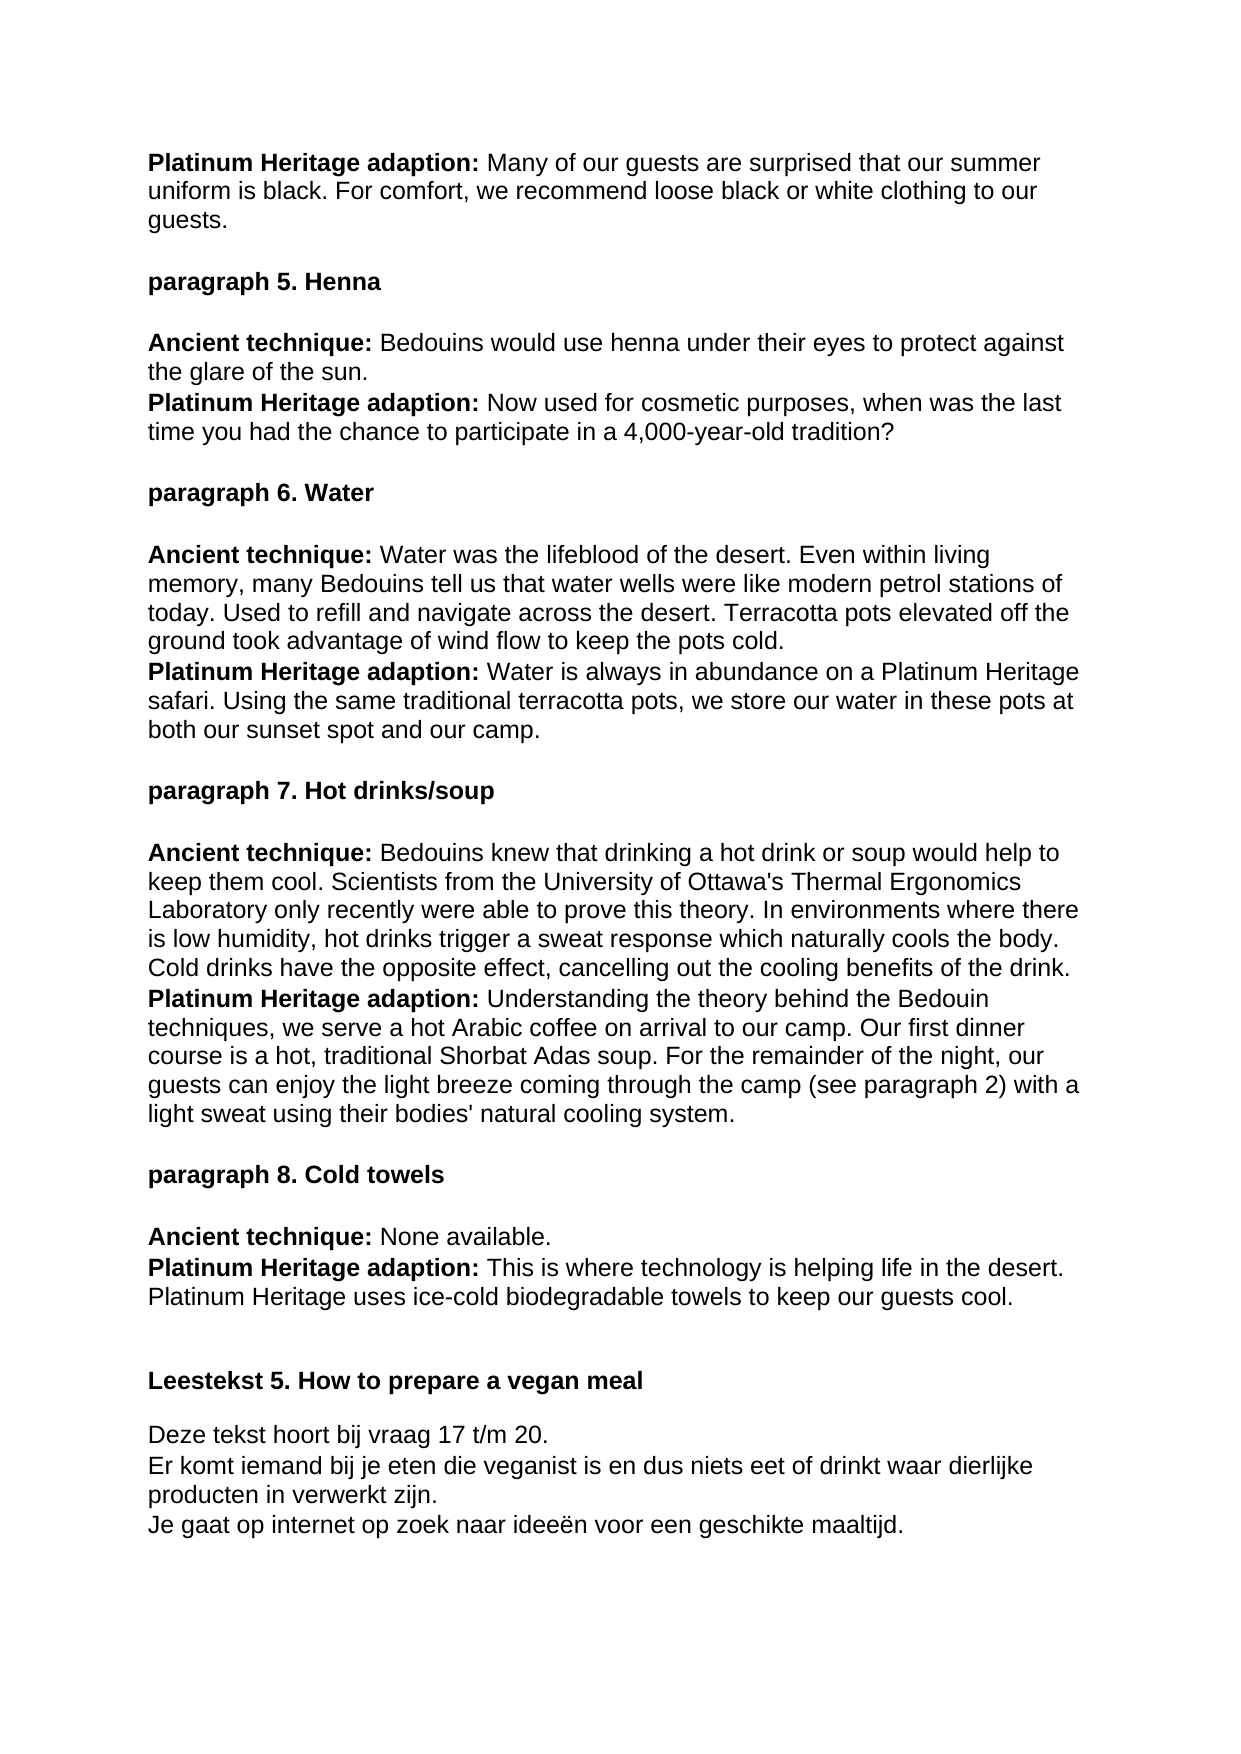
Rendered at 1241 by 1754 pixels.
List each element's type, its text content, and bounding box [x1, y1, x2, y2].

text Platinum Heritage adaption: Many of our guests are surprised that our summer uniform is black. For comfort, we recommend loose black or white clothing to our guests. [148, 148, 1093, 234]
text Platinum Heritage adaption: Understanding the theory behind the Bedouin techniques, we serve a hot Arabic coffee on arrival to our camp. Our first dinner course is a hot, traditional Shorbat Adas soup. For the remainder of the night, our guests can enjoy the light breeze coming through the camp (see paragraph 2) with a light sweat using their bodies' natural cooling system. [148, 984, 1093, 1128]
subtitle Leestekst 5. How to prepare a vegan meal [148, 1366, 1093, 1395]
text Ancient technique: None available. [148, 1222, 1093, 1251]
text paragraph 7. Hot drinks/soup [148, 776, 1093, 805]
text paragraph 6. Water [148, 478, 1093, 507]
text Er komt iemand bij je eten die veganist is en dus niets eet of drinkt waar dierlijke producten in verwerkt zijn. [148, 1451, 1093, 1508]
text Platinum Heritage adaption: Now used for cosmetic purposes, when was the last time you had the chance to participate in a 4,000-year-old tradition? [148, 388, 1093, 446]
text paragraph 8. Cold towels [148, 1161, 1093, 1189]
text Deze tekst hoort bij vraag 17 t/m 20. [148, 1420, 1093, 1449]
text Ancient technique: Bedouins would use henna under their eyes to protect against the glare of the sun. [148, 328, 1093, 386]
text Platinum Heritage adaption: Water is always in abundance on a Platinum Heritage safari. Using the same traditional terracotta pots, we store our water in these pots at both our sunset spot and our camp. [148, 657, 1093, 743]
text Ancient technique: Water was the lifeblood of the desert. Even within living memory, many Bedouins tell us that water wells were like modern petrol stations of today. Used to refill and navigate across the desert. Terracotta pots elevated off the ground took advantage of wind flow to keep the pots cold. [148, 540, 1093, 655]
text Platinum Heritage adaption: This is where technology is helping life in the desert. Platinum Heritage uses ice-cold biodegradable towels to keep our guests cool. [148, 1253, 1093, 1311]
text Je gaat op internet op zoek naar ideeën voor een geschikte maaltijd. [148, 1511, 1093, 1539]
text Ancient technique: Bedouins knew that drinking a hot drink or soup would help to keep them cool. Scientists from the University of Ottawa's Thermal Ergonomics Laboratory only recently were able to prove this theory. In environments where there is low humidity, hot drinks trigger a sweat response which naturally cools the body. Cold drinks have the opposite effect, cancelling out the cooling benefits of the drink. [148, 838, 1093, 982]
text paragraph 5. Henna [148, 267, 1093, 296]
